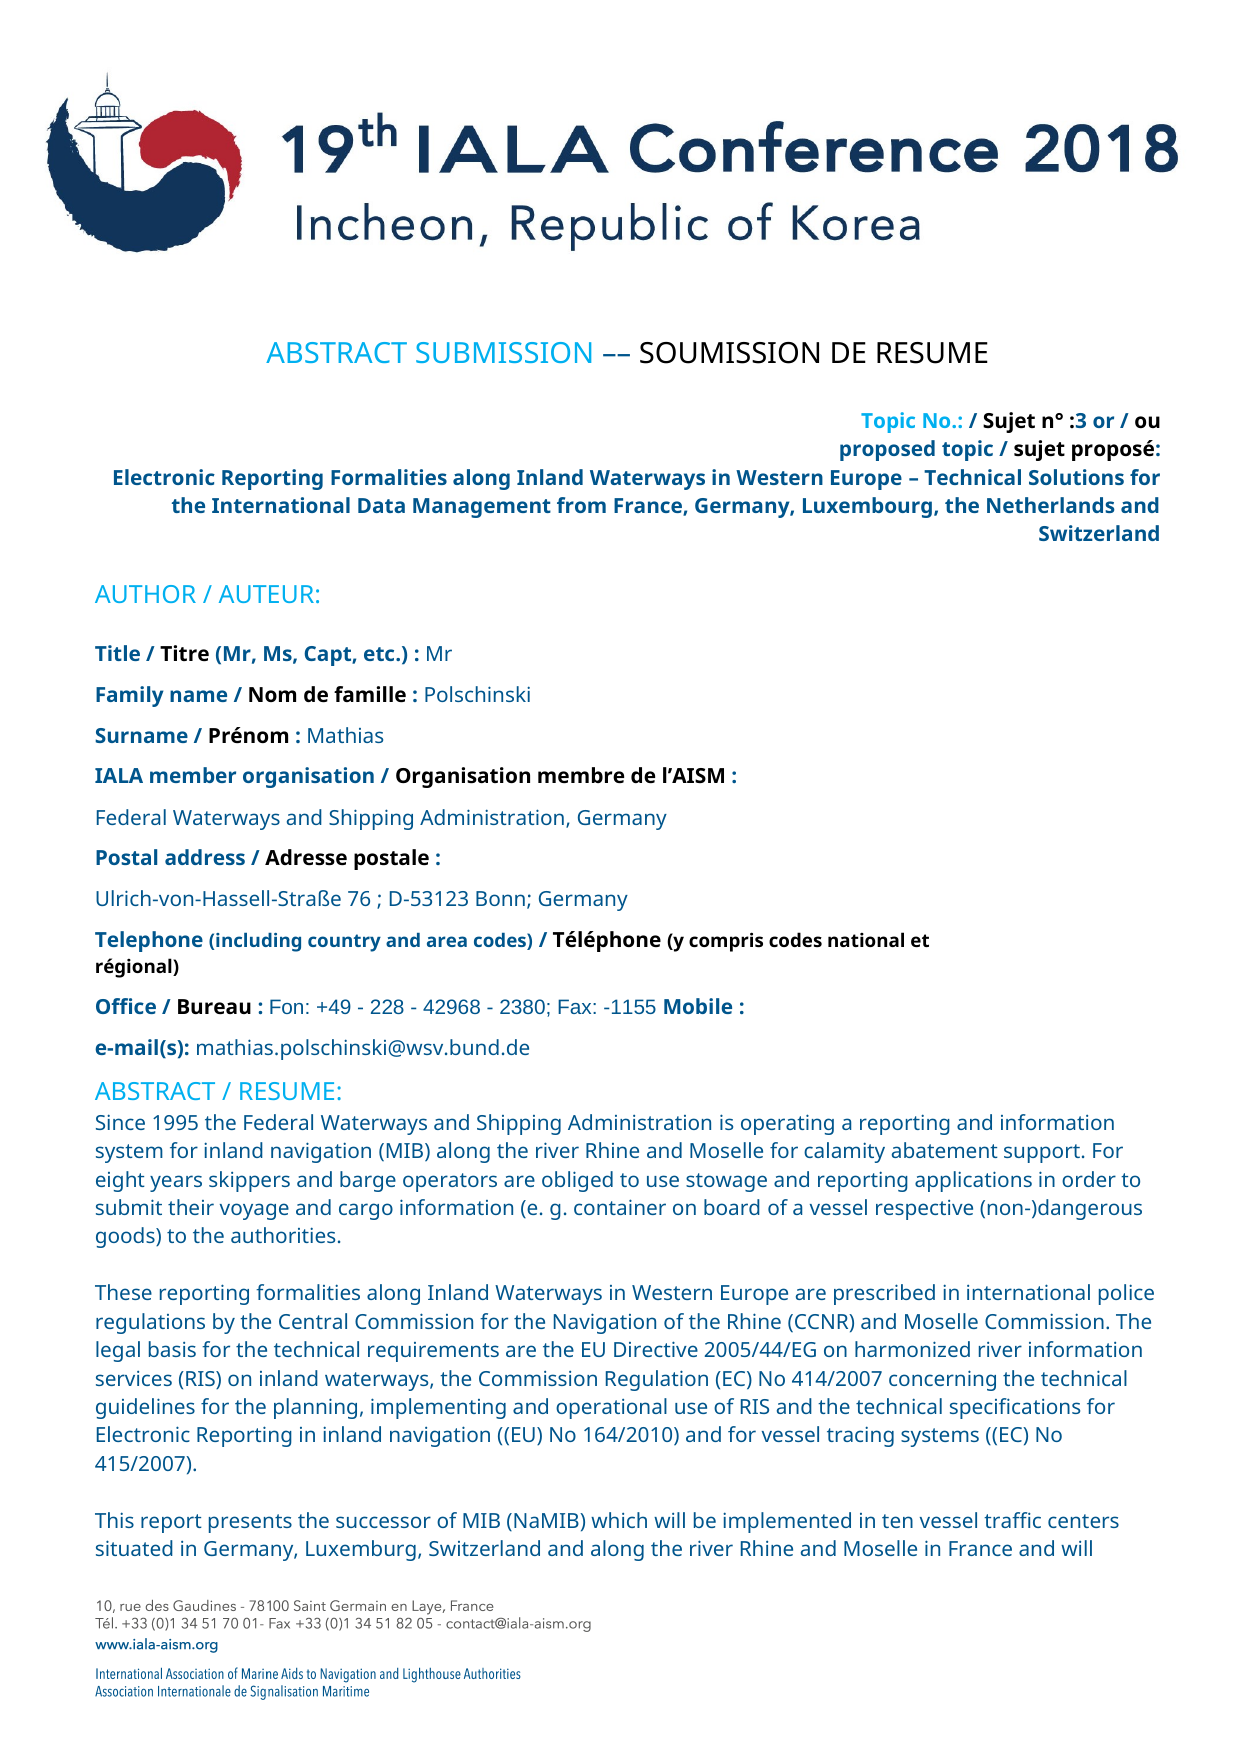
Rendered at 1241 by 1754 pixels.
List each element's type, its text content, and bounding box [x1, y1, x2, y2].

text Since 1995 the Federal Waterways and Shipping Administration is operating a reporting and information system for inland navigation (MIB) along the river Rhine and Moselle for calamity abatement support. For eight years skippers and barge operators are obliged to use stowage and reporting applications in order to submit their voyage and cargo information (e. g. container on board of a vessel respective (non-)dangerous goods) to the authorities. [94, 1108, 1161, 1250]
text ABSTRACT SUBMISSION –– SOUMISSION DE RESUME [94, 332, 1161, 372]
text proposed topic / sujet proposé: [94, 434, 1161, 463]
text IALA member organisation / Organisation membre de l’AISM : [94, 762, 759, 790]
text Ulrich-von-Hassell-Straße 76 ; D-53123 Bonn; Germany [94, 884, 921, 913]
text Topic No.: / Sujet n° :3 or / ou [94, 406, 1161, 434]
text Family name / Nom de famille : Polschinski [94, 680, 921, 708]
text Surname / Prénom : Mathias [94, 721, 921, 749]
text Telephone (including country and area codes) / Téléphone (y compris codes national et régional) [94, 925, 936, 979]
picture [26, 45, 1214, 302]
text Title / Titre (Mr, Ms, Capt, etc.) : Mr [94, 639, 1161, 667]
text Electronic Reporting Formalities along Inland Waterways in Western Europe – Technical Solutions for the International Data Management from France, Germany, Luxembourg, the Netherlands and Switzerland [94, 463, 1161, 548]
text e-mail(s): mathias.polschinski@wsv.bund.de [94, 1033, 936, 1061]
picture [89, 1595, 622, 1714]
text ABSTRACT / RESUME: [94, 1074, 1161, 1108]
text Postal address / Adresse postale : [94, 843, 759, 872]
text Federal Waterways and Shipping Administration, Germany [94, 803, 921, 831]
text Office / Bureau : Fon: +49 - 228 - 42968 - 2380; Fax: -1155 Mobile : [94, 992, 936, 1020]
text AUTHOR / AUTEUR: [94, 576, 1161, 610]
text These reporting formalities along Inland Waterways in Western Europe are prescribed in international police regulations by the Central Commission for the Navigation of the Rhine (CCNR) and Moselle Commission. The legal basis for the technical requirements are the EU Directive 2005/44/EG on harmonized river information services (RIS) on inland waterways, the Commission Regulation (EC) No 414/2007 concerning the technical guidelines for the planning, implementing and operational use of RIS and the technical specifications for Electronic Reporting in inland navigation ((EU) No 164/2010) and for vessel tracing systems ((EC) No 415/2007). [94, 1278, 1161, 1477]
